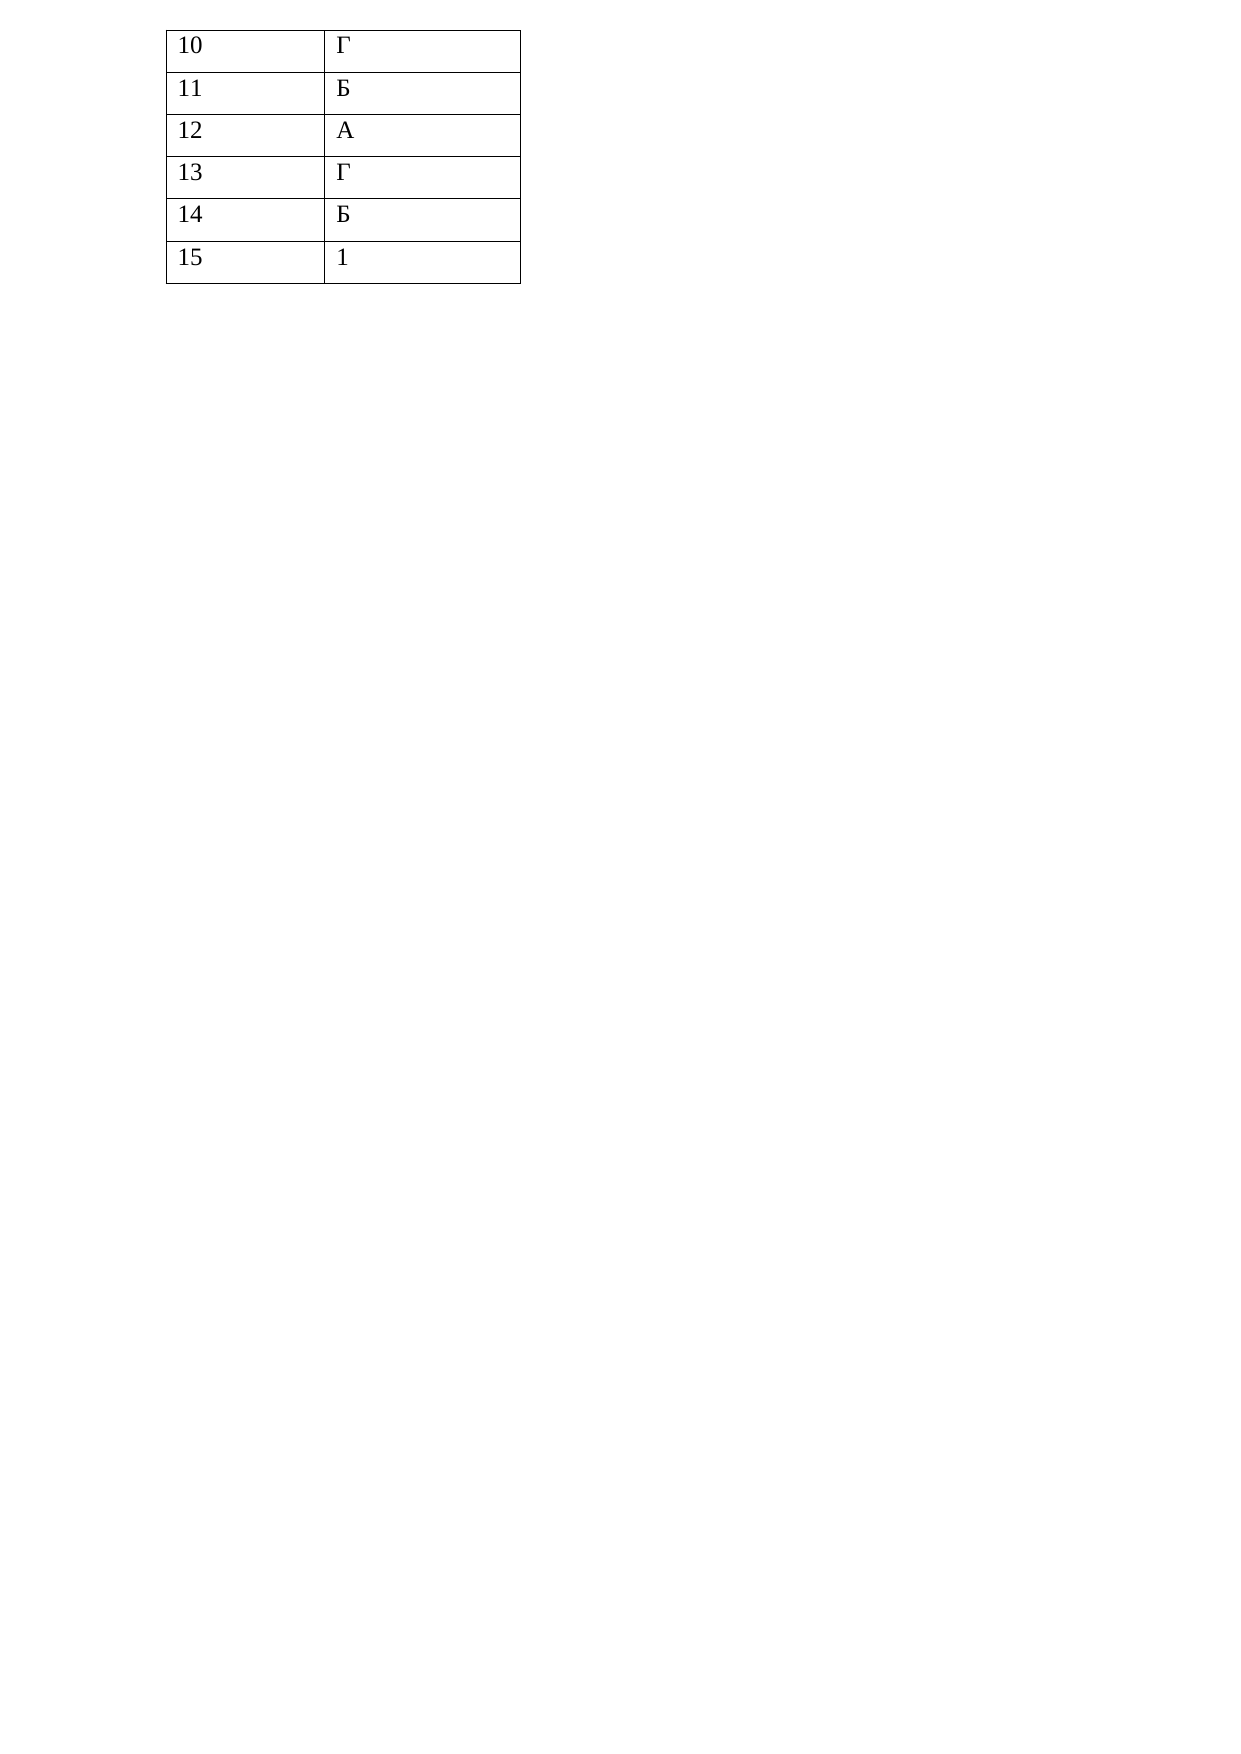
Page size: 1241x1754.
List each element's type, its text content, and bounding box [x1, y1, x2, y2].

table_cell Б [325, 73, 520, 114]
table_cell 12 [167, 115, 324, 156]
table_cell Г [325, 31, 520, 72]
table_cell 13 [167, 157, 324, 198]
table_cell 14 [167, 199, 324, 241]
table_cell 10 [167, 31, 324, 72]
table_cell 1 [325, 242, 520, 283]
table_cell А [325, 115, 520, 156]
table_cell 15 [167, 242, 324, 283]
table_cell Б [325, 199, 520, 241]
table_cell 11 [167, 73, 324, 114]
table_cell Г [325, 157, 520, 198]
